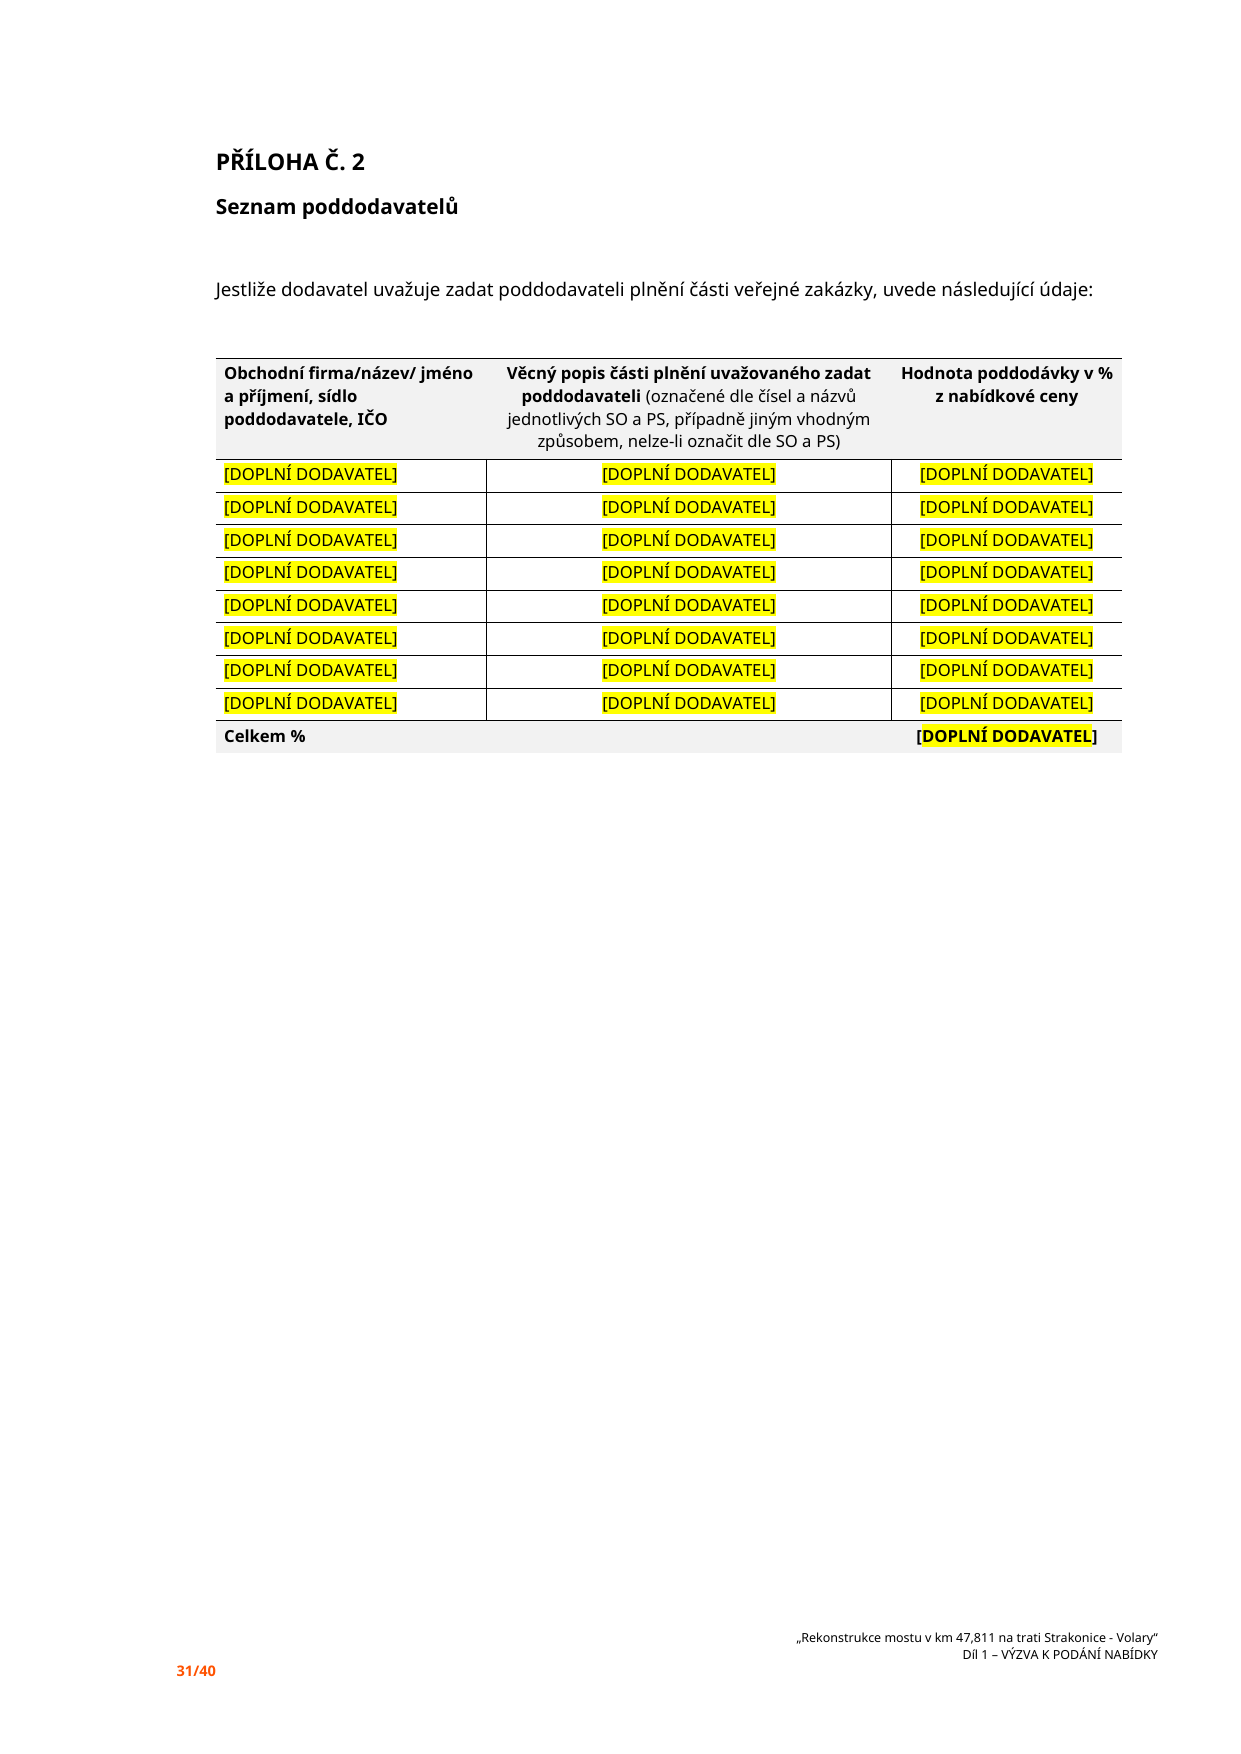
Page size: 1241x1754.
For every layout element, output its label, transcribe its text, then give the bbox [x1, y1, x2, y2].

table_cell [DOPLNÍ DODAVATEL] [487, 656, 891, 688]
table_cell [DOPLNÍ DODAVATEL] [892, 656, 1122, 688]
table_cell [DOPLNÍ DODAVATEL] [892, 460, 1122, 491]
table_cell [DOPLNÍ DODAVATEL] [487, 525, 891, 557]
table_cell [DOPLNÍ DODAVATEL] [487, 591, 891, 622]
table_cell [DOPLNÍ DODAVATEL] [892, 493, 1122, 524]
table_header Věcný popis části plnění uvažovaného zadat poddodavateli (označené dle čísel a názvů jednotlivých SO a PS, případně jiným vhodným způsobem, nelze-li označit dle SO a PS) [486, 359, 891, 459]
table_cell [DOPLNÍ DODAVATEL] [216, 623, 486, 655]
table_cell [DOPLNÍ DODAVATEL] [487, 689, 891, 720]
table_cell [DOPLNÍ DODAVATEL] [216, 558, 486, 589]
table_cell [DOPLNÍ DODAVATEL] [892, 525, 1122, 557]
table_cell [DOPLNÍ DODAVATEL] [892, 591, 1122, 622]
table_cell [DOPLNÍ DODAVATEL] [487, 558, 891, 589]
table_cell [DOPLNÍ DODAVATEL] [487, 623, 891, 655]
table_cell [DOPLNÍ DODAVATEL] [216, 689, 486, 720]
table_cell [DOPLNÍ DODAVATEL] [892, 689, 1122, 720]
table_cell [DOPLNÍ DODAVATEL] [891, 721, 1122, 753]
table_cell [DOPLNÍ DODAVATEL] [216, 656, 486, 688]
table_cell [DOPLNÍ DODAVATEL] [487, 493, 891, 524]
table_cell [DOPLNÍ DODAVATEL] [892, 558, 1122, 589]
table_cell [DOPLNÍ DODAVATEL] [216, 525, 486, 557]
table_cell [486, 721, 891, 753]
text Jestliže dodavatel uvažuje zadat poddodavateli plnění části veřejné zakázky, uvede následující údaje: [216, 277, 1122, 302]
text Příloha č. 2 [216, 146, 1122, 177]
table_cell [DOPLNÍ DODAVATEL] [216, 460, 486, 491]
table_cell [DOPLNÍ DODAVATEL] [487, 460, 891, 491]
table_cell [DOPLNÍ DODAVATEL] [216, 493, 486, 524]
text Seznam poddodavatelů [216, 192, 1122, 221]
table_cell [DOPLNÍ DODAVATEL] [892, 623, 1122, 655]
table_cell [DOPLNÍ DODAVATEL] [216, 591, 486, 622]
table_header Hodnota poddodávky v % z nabídkové ceny [891, 359, 1122, 459]
table_header Obchodní firma/název/ jméno a příjmení, sídlo poddodavatele, IČO [216, 359, 486, 459]
table_cell Celkem % [216, 721, 486, 753]
